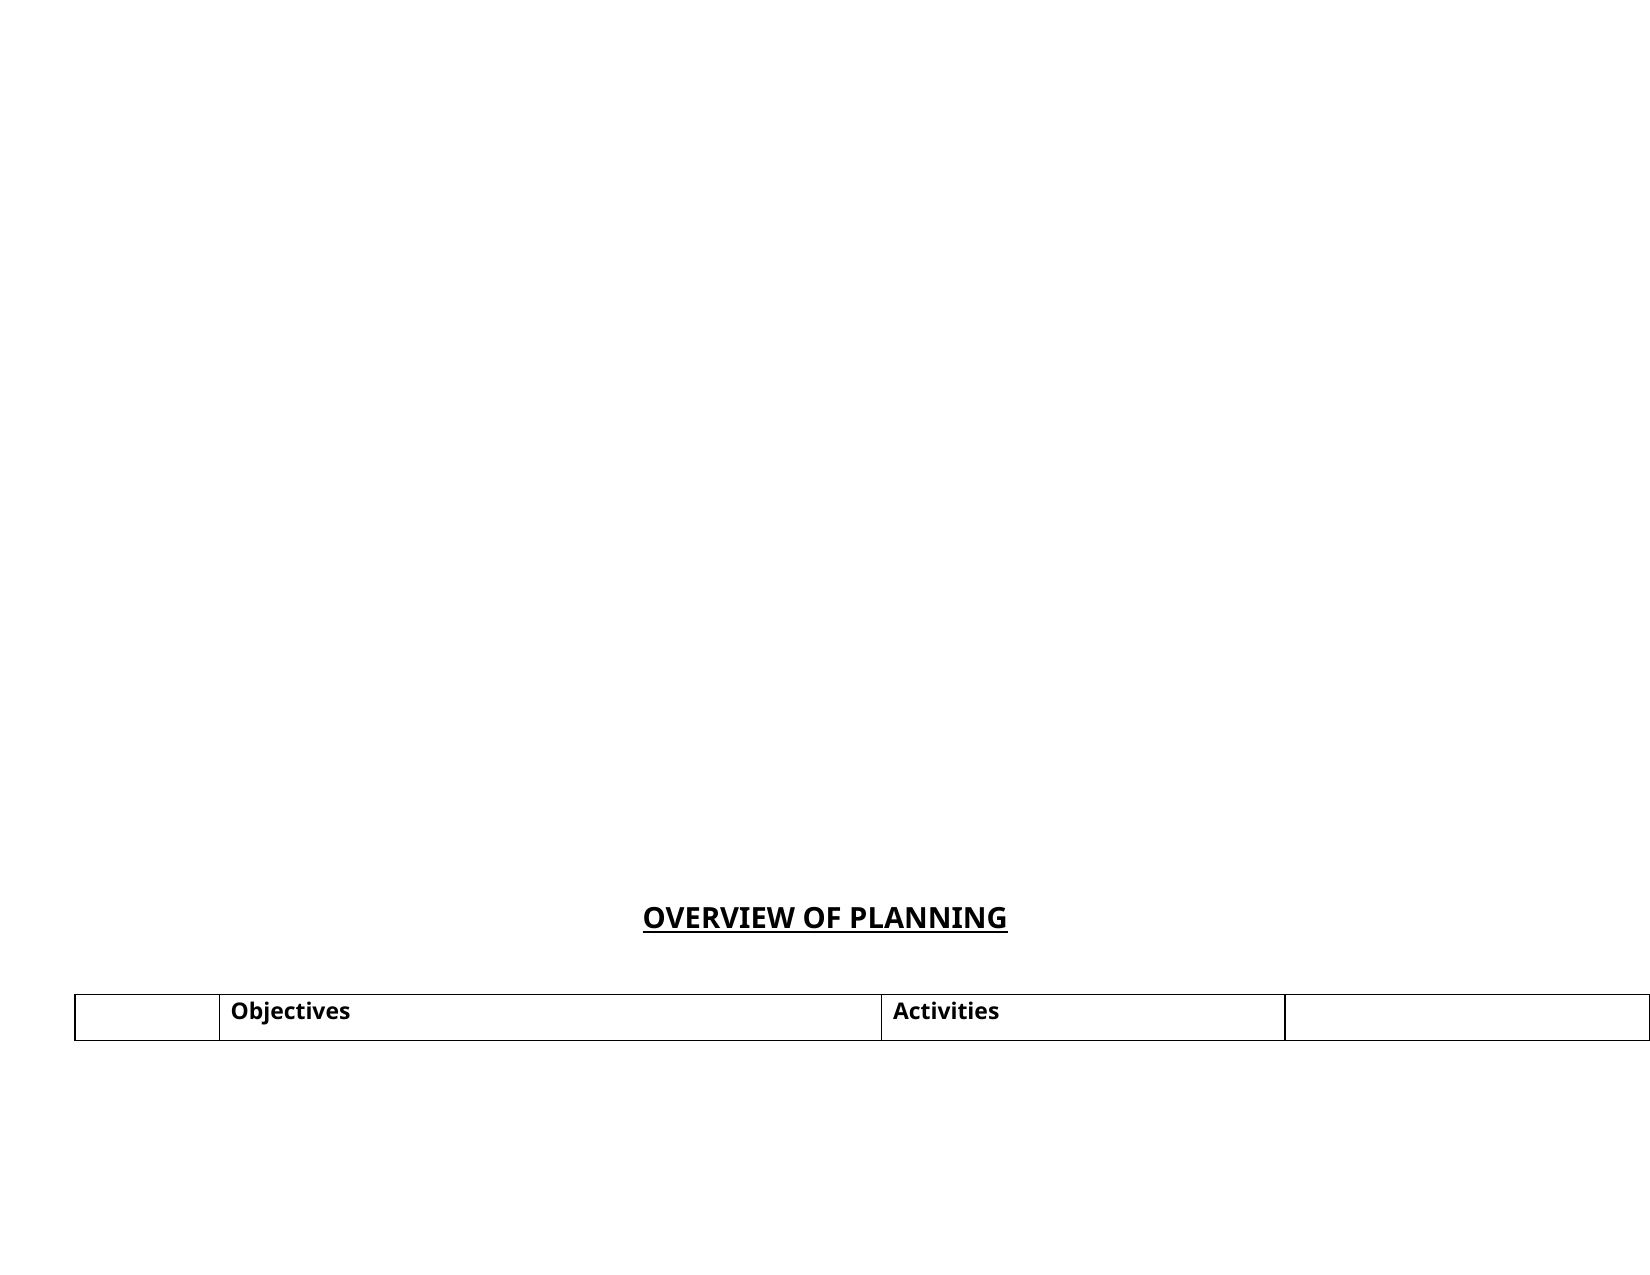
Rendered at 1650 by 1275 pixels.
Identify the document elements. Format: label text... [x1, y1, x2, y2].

table_header [1286, 995, 1649, 1040]
text OVERVIEW OF PLANNING [75, 897, 1575, 937]
table_header Activities [882, 995, 1284, 1040]
table_header Objectives [220, 995, 881, 1040]
table_header [76, 995, 219, 1040]
